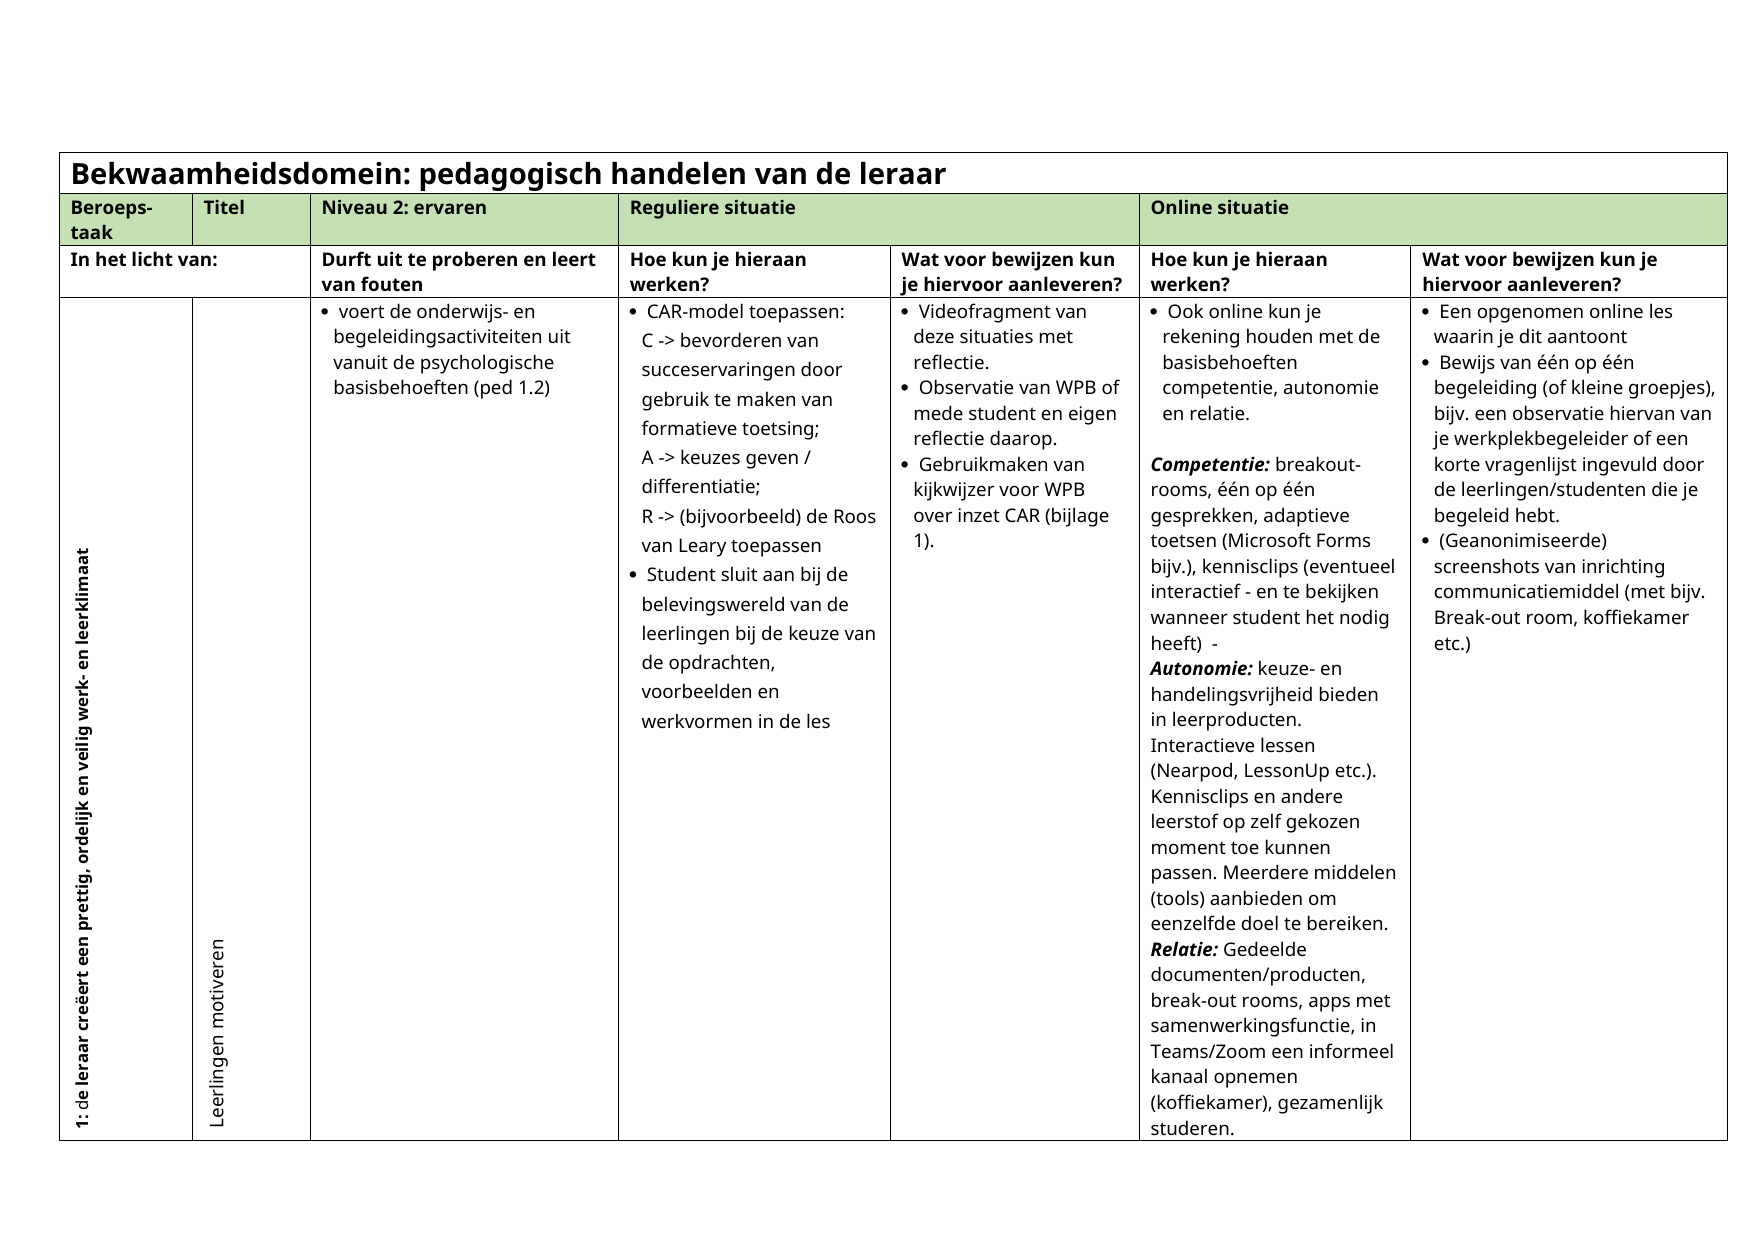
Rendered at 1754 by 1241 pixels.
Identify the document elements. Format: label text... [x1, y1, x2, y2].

table_cell Durft uit te proberen en leert van fouten [311, 246, 618, 297]
table_cell CAR-model toepassen: C -> bevorderen van succeservaringen door gebruik te maken van formatieve toetsing; A -> keuzes geven / differentiatie; R -> (bijvoorbeeld) de Roos van Leary toepassen Student sluit aan bij de belevingswereld van de leerlingen bij de keuze van de opdrachten, voorbeelden en werkvormen in de les [619, 298, 890, 1140]
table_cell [60, 298, 192, 1140]
table_cell Videofragment van deze situaties met reflectie. Observatie van WPB of mede student en eigen reflectie daarop. Gebruikmaken van kijkwijzer voor WPB over inzet CAR (bijlage 1). [891, 298, 1139, 1140]
table_cell Titel [193, 194, 310, 245]
table_cell In het licht van: [60, 246, 310, 297]
table_cell Niveau 2: ervaren [311, 194, 618, 245]
table_cell Ook online kun je rekening houden met de basisbehoeften competentie, autonomie en relatie. Competentie: breakout-rooms, één op één gesprekken, adaptieve toetsen (Microsoft Forms bijv.), kennisclips (eventueel interactief - en te bekijken wanneer student het nodig heeft) - Autonomie: keuze- en handelingsvrijheid bieden in leerproducten. Interactieve lessen (Nearpod, LessonUp etc.). Kennisclips en andere leerstof op zelf gekozen moment toe kunnen passen. Meerdere middelen (tools) aanbieden om eenzelfde doel te bereiken. Relatie: Gedeelde documenten/producten, break-out rooms, apps met samenwerkingsfunctie, in Teams/Zoom een informeel kanaal opnemen (koffiekamer), gezamenlijk studeren. [1140, 298, 1410, 1140]
table_cell Reguliere situatie [619, 194, 1139, 245]
table_cell Beroeps- taak [60, 194, 192, 245]
table_cell voert de onderwijs- en begeleidingsactiviteiten uit vanuit de psychologische basisbehoeften (ped 1.2) [311, 298, 618, 1140]
table_cell Online situatie [1140, 194, 1727, 245]
table_cell Hoe kun je hieraan werken? [1140, 246, 1410, 297]
table_cell Een opgenomen online les waarin je dit aantoont Bewijs van één op één begeleiding (of kleine groepjes), bijv. een observatie hiervan van je werkplekbegeleider of een korte vragenlijst ingevuld door de leerlingen/studenten die je begeleid hebt. (Geanonimiseerde) screenshots van inrichting communicatiemiddel (met bijv. Break-out room, koffiekamer etc.) [1411, 298, 1727, 1140]
table_cell Hoe kun je hieraan werken? [619, 246, 890, 297]
table_cell Leerlingen motiveren [193, 298, 310, 1140]
table_cell Wat voor bewijzen kun je hiervoor aanleveren? [1411, 246, 1727, 297]
table_header Bekwaamheidsdomein: pedagogisch handelen van de leraar [60, 153, 1727, 193]
table_cell Wat voor bewijzen kun je hiervoor aanleveren? [891, 246, 1139, 297]
